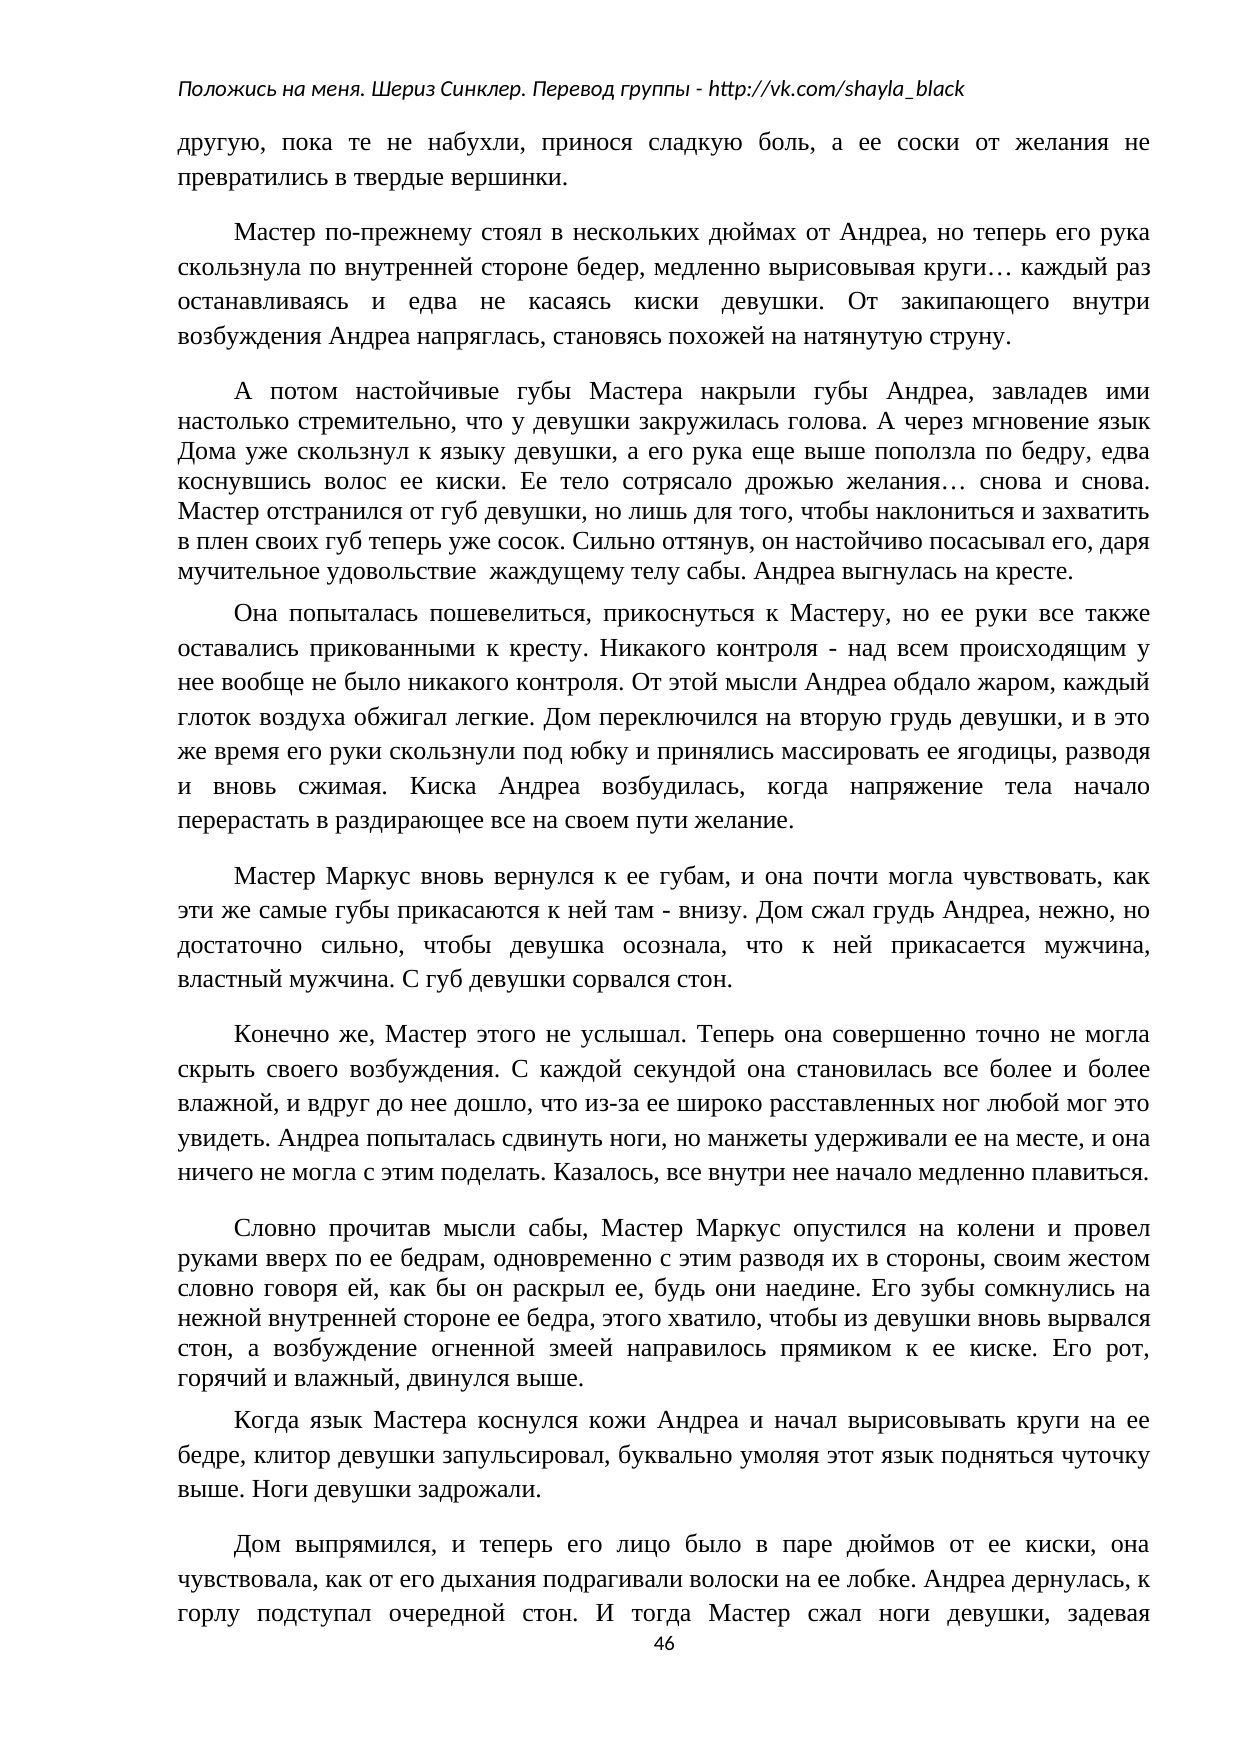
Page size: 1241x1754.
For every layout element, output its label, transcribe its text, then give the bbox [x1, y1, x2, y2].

text А потом настойчивые губы Мастера накрыли губы Андреа, завладев ими настолько стремительно, что у девушки закружилась голова. А через мгновение язык Дома уже скользнул к языку девушки, а его рука еще выше поползла по бедру, едва коснувшись волос ее киски. Ее тело сотрясало дрожью желания… снова и снова. Мастер отстранился от губ девушки, но лишь для того, чтобы наклониться и захватить в плен своих губ теперь уже сосок. Сильно оттянув, он настойчиво посасывал его, даря мучительное удовольствие жаждущему телу сабы. Андреа выгнулась на кресте. [177, 375, 1152, 585]
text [177, 1528, 1152, 1627]
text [177, 126, 1152, 191]
text Она попыталась пошевелиться, прикоснуться к Мастеру, но ее руки все также оставались прикованными к кресту. Никакого контроля - над всем происходящим у нее вообще не было никакого контроля. От этой мысли Андреа обдало жаром, каждый глоток воздуха обжигал легкие. Дом переключился на вторую грудь девушки, и в это же время его руки скользнули под юбку и принялись массировать ее ягодицы, разводя и вновь сжимая. Киска Андреа возбудилась, когда напряжение тела начало перерастать в раздирающее все на своем пути желание. [177, 597, 1152, 834]
text Словно прочитав мысли сабы, Мастер Маркус опустился на колени и провел руками вверх по ее бедрам, одновременно с этим разводя их в стороны, своим жестом словно говоря ей, как бы он раскрыл ее, будь они наедине. Его зубы сомкнулись на нежной внутренней стороне ее бедра, этого хватило, чтобы из девушки вновь вырвался стон, а возбуждение огненной змеей направилось прямиком к ее киске. Его рот, горячий и влажный, двинулся выше. [177, 1212, 1152, 1392]
text Когда язык Мастера коснулся кожи Андреа и начал вырисовывать круги на ее бедре, клитор девушки запульсировал, буквально умоляя этот язык подняться чуточку выше. Ноги девушки задрожали. [177, 1404, 1152, 1503]
text Мастер Маркус вновь вернулся к ее губам, и она почти могла чувствовать, как эти же самые губы прикасаются к ней там - внизу. Дом сжал грудь Андреа, нежно, но достаточно сильно, чтобы девушка осознала, что к ней прикасается мужчина, властный мужчина. С губ девушки сорвался стон. [177, 860, 1152, 993]
text Конечно же, Мастер этого не услышал. Теперь она совершенно точно не могла скрыть своего возбуждения. С каждой секундой она становилась все более и более влажной, и вдруг до нее дошло, что из-за ее широко расставленных ног любой мог это увидеть. Андреа попыталась сдвинуть ноги, но манжеты удерживали ее на месте, и она ничего не могла с этим поделать. Казалось, все внутри нее начало медленно плавиться. [177, 1018, 1152, 1186]
text Мастер по-прежнему стоял в нескольких дюймах от Андреа, но теперь его рука скользнула по внутренней стороне бедер, медленно вырисовывая круги… каждый раз останавливаясь и едва не касаясь киски девушки. От закипающего внутри возбуждения Андреа напряглась, становясь похожей на натянутую струну. [177, 216, 1152, 350]
